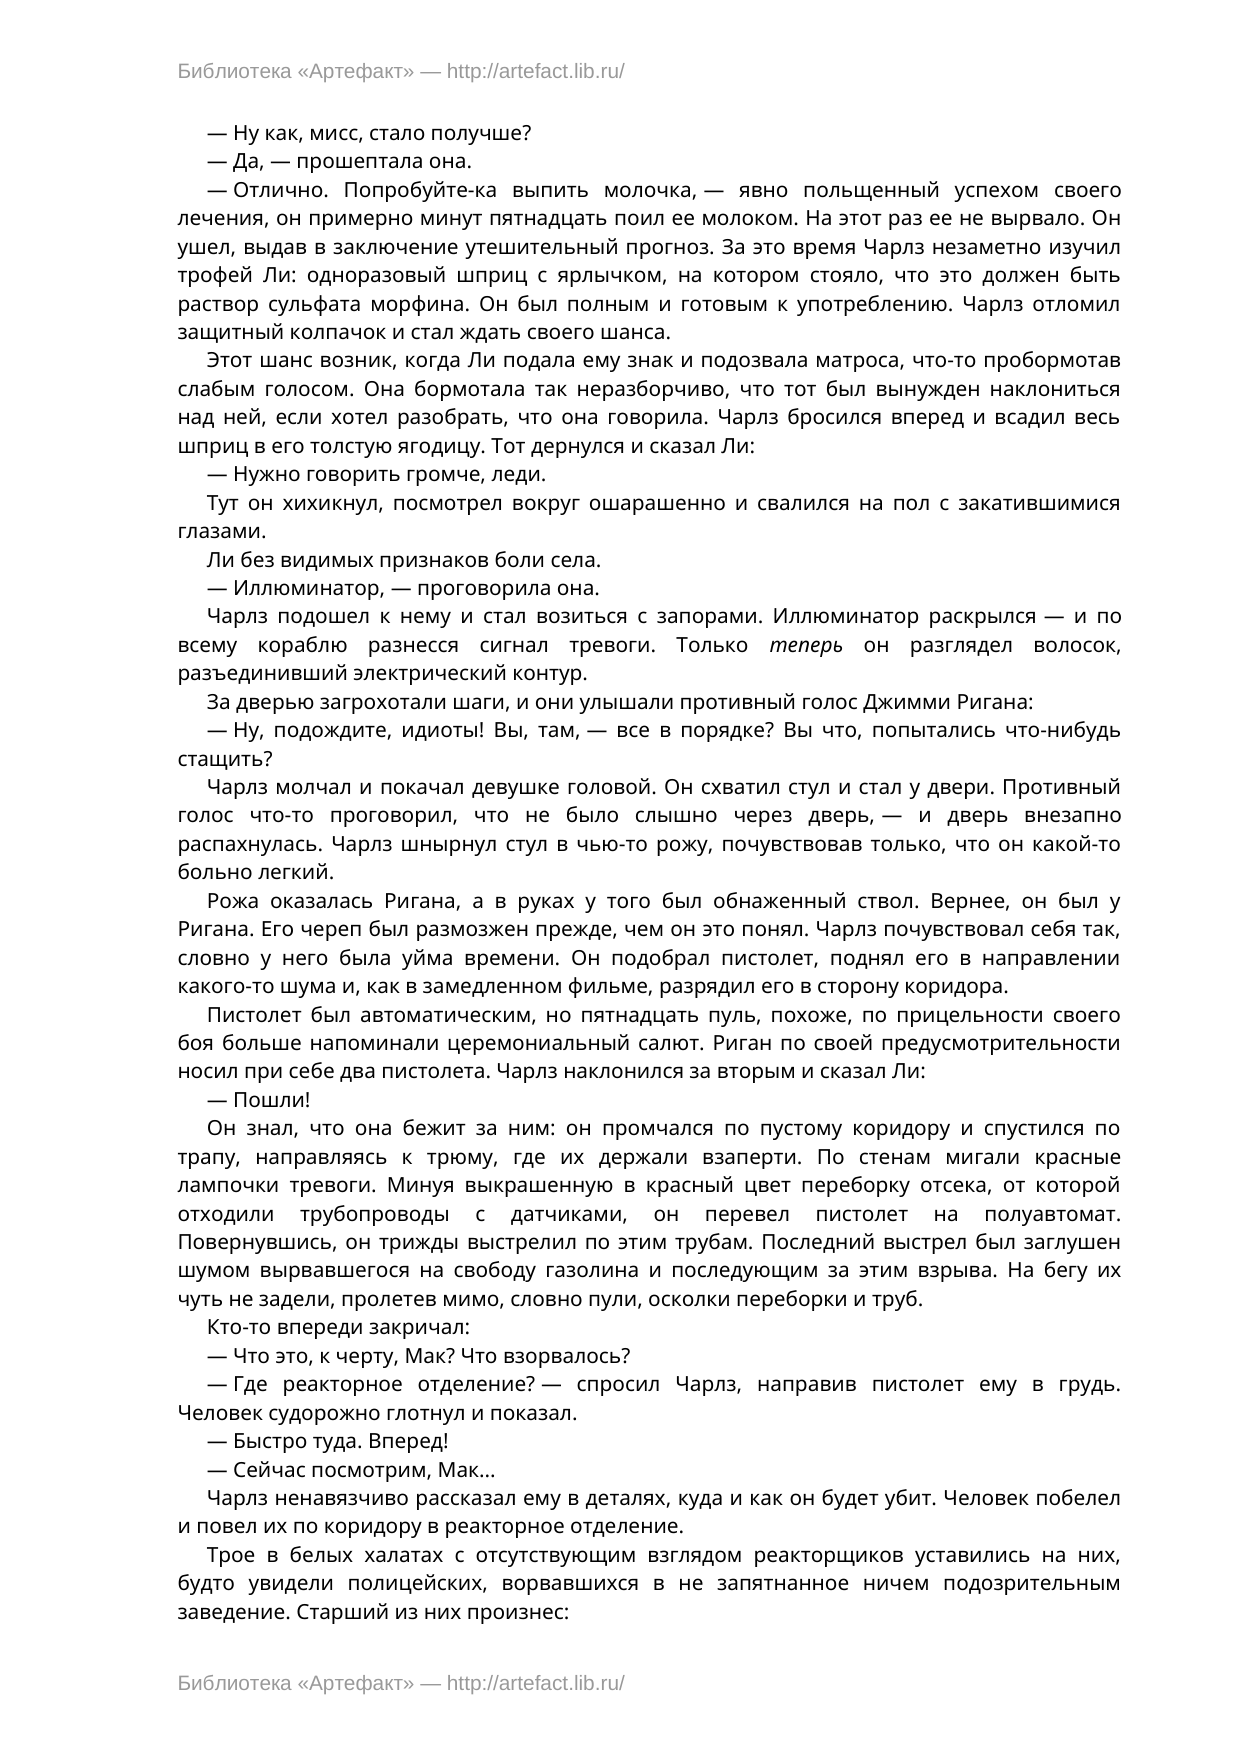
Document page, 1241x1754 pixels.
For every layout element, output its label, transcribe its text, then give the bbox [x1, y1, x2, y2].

text — Ну, подождите, идиоты! Вы, там, — все в порядке? Вы что, попытались что-нибудь стащить? [177, 715, 1122, 772]
text — Нужно говорить громче, леди. [177, 459, 1122, 488]
text Он знал, что она бежит за ним: он промчался по пустому коридору и спустился по трапу, направляясь к трюму, где их держали взаперти. По стенам мигали красные лампочки тревоги. Минуя выкрашенную в красный цвет переборку отсека, от которой отходили трубопроводы с датчиками, он перевел пистолет на полуавтомат. Повернувшись, он трижды выстрелил по этим трубам. Последний выстрел был заглушен шумом вырвавшегося на свободу газолина и последующим за этим взрыва. На бегу их чуть не задели, пролетев мимо, словно пули, осколки переборки и труб. [177, 1113, 1122, 1312]
text — Быстро туда. Вперед! [177, 1426, 1122, 1455]
text — Пошли! [177, 1085, 1122, 1113]
text — Иллюминатор, — проговорила она. [177, 573, 1122, 602]
text Пистолет был автоматическим, но пятнадцать пуль, похоже, по прицельности своего боя больше напоминали церемониальный салют. Риган по своей предусмотрительности носил при себе два пистолета. Чарлз наклонился за вторым и сказал Ли: [177, 1000, 1122, 1085]
text Этот шанс возник, когда Ли подала ему знак и подозвала матроса, что-то пробормотав слабым голосом. Она бормотала так неразборчиво, что тот был вынужден наклониться над ней, если хотел разобрать, что она говорила. Чарлз бросился вперед и всадил весь шприц в его толстую ягодицу. Тот дернулся и сказал Ли: [177, 346, 1122, 459]
text — Отлично. Попробуйте-ка выпить молочка, — явно польщенный успехом своего лечения, он примерно минут пятнадцать поил ее молоком. На этот раз ее не вырвало. Он ушел, выдав в заключение утешительный прогноз. За это время Чарлз незаметно изучил трофей Ли: одноразовый шприц с ярлычком, на котором стояло, что это должен быть раствор сульфата морфина. Он был полным и готовым к употреблению. Чарлз отломил защитный колпачок и стал ждать своего шанса. [177, 175, 1122, 346]
text Ли без видимых признаков боли села. [177, 545, 1122, 573]
text Трое в белых халатах с отсутствующим взглядом реакторщиков уставились на них, будто увидели полицейских, ворвавшихся в не запятнанное ничем подозрительным заведение. Старший из них произнес: [177, 1540, 1122, 1625]
text Чарлз подошел к нему и стал возиться с запорами. Иллюминатор раскрылся — и по всему кораблю разнесся сигнал тревоги. Только теперь он разглядел волосок, разъединивший электрический контур. [177, 602, 1122, 687]
text — Да, — прошептала она. [177, 147, 1122, 175]
text Рожа оказалась Ригана, а в руках у того был обнаженный ствол. Вернее, он был у Ригана. Его череп был размозжен прежде, чем он это понял. Чарлз почувствовал себя так, словно у него была уйма времени. Он подобрал пистолет, поднял его в направлении какого-то шума и, как в замедленном фильме, разрядил его в сторону коридора. [177, 886, 1122, 1000]
text Чарлз молчал и покачал девушке головой. Он схватил стул и стал у двери. Противный голос что-то проговорил, что не было слышно через дверь, — и дверь внезапно распахнулась. Чарлз шнырнул стул в чью-то рожу, почувствовав только, что он какой-то больно легкий. [177, 772, 1122, 886]
text Кто-то впереди закричал: [177, 1312, 1122, 1341]
text Тут он хихикнул, посмотрел вокруг ошарашенно и свалился на пол с закатившимися глазами. [177, 488, 1122, 545]
text — Где реакторное отделение? — спросил Чарлз, направив пистолет ему в грудь. Человек судорожно глотнул и показал. [177, 1369, 1122, 1426]
text — Что это, к черту, Мак? Что взорвалось? [177, 1341, 1122, 1369]
text — Ну как, мисс, стало получше? [177, 118, 1122, 147]
text — Сейчас посмотрим, Мак... [177, 1455, 1122, 1483]
text За дверью загрохотали шаги, и они улышали противный голос Джимми Ригана: [177, 687, 1122, 715]
text Чарлз ненавязчиво рассказал ему в деталях, куда и как он будет убит. Человек побелел и повел их по коридору в реакторное отделение. [177, 1483, 1122, 1540]
